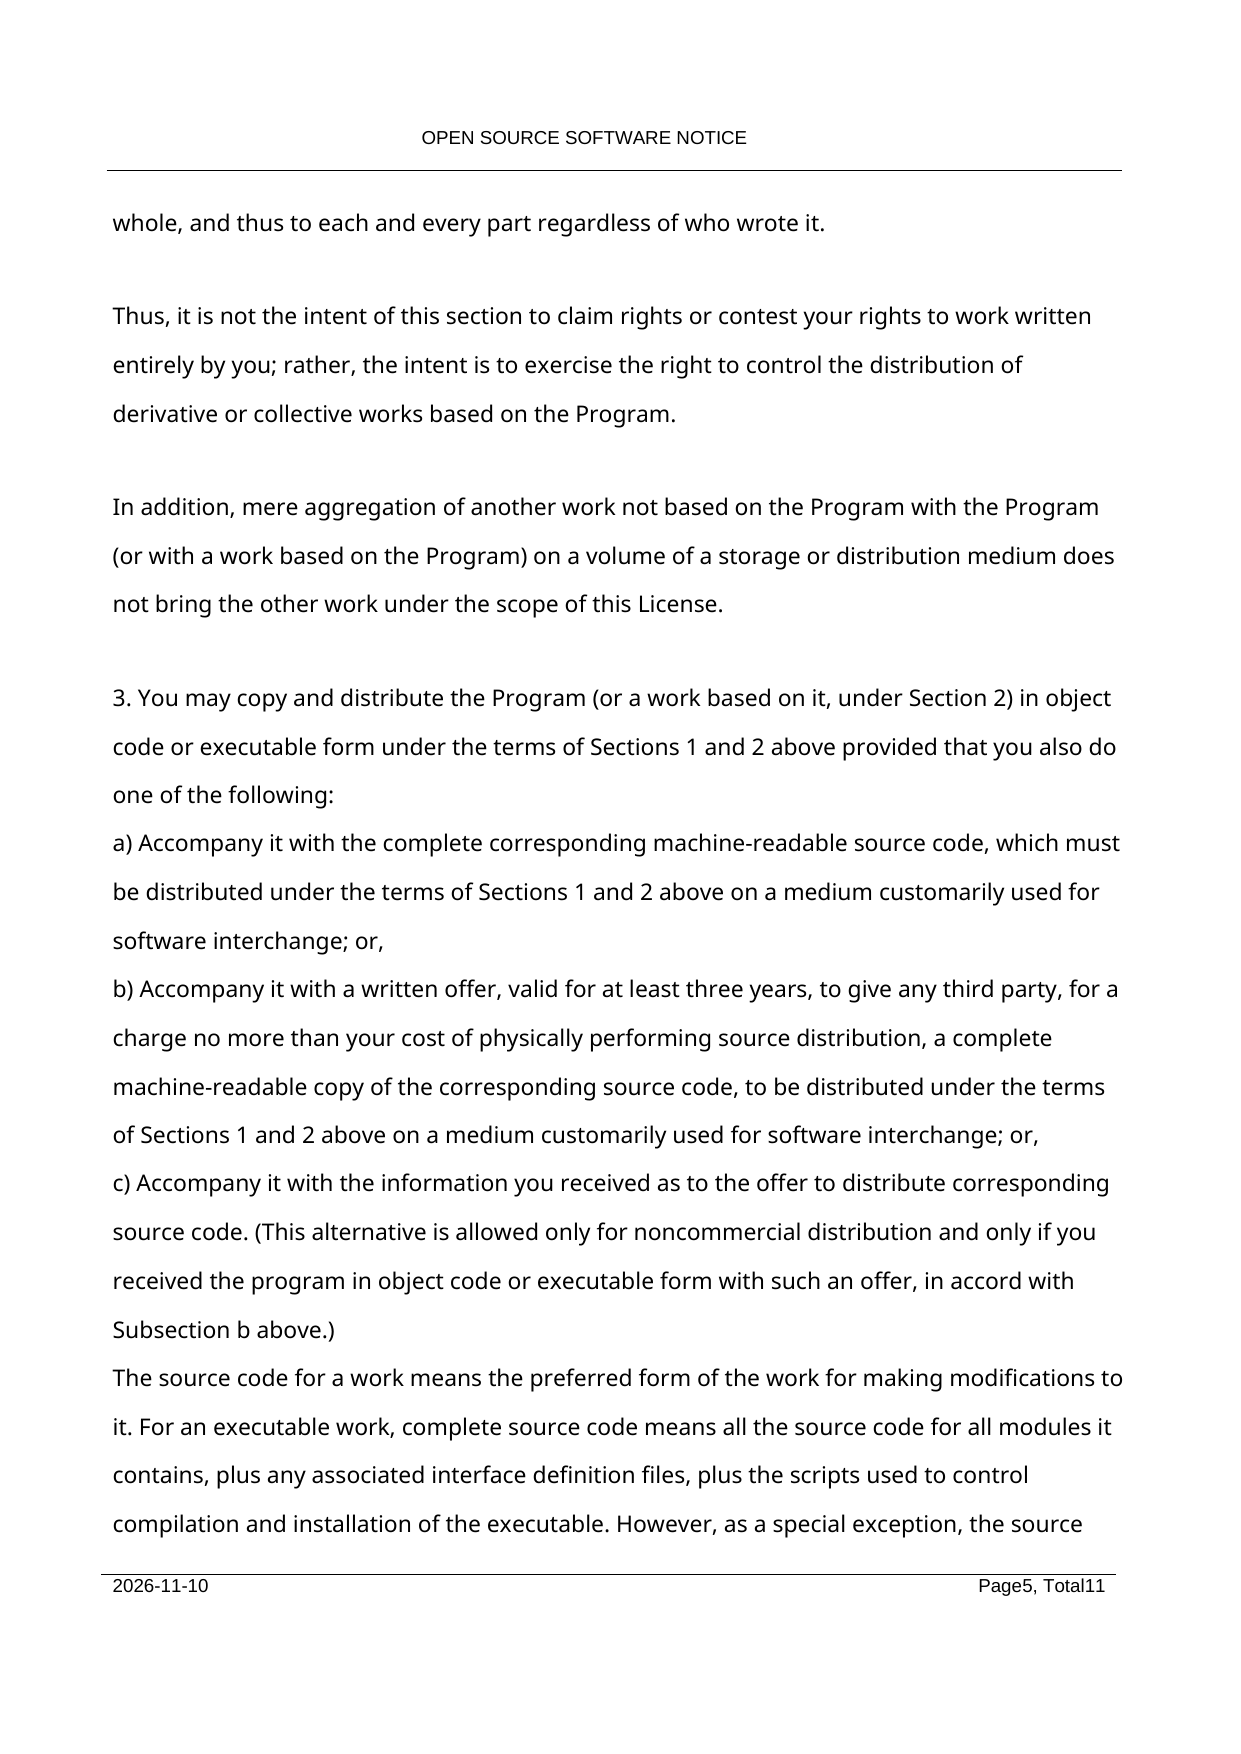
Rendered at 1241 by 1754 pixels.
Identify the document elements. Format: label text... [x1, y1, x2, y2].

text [112, 1361, 1128, 1540]
text a) Accompany it with the complete corresponding machine-readable source code, which must be distributed under the terms of Sections 1 and 2 above on a medium customarily used for software interchange; or, [112, 827, 1128, 957]
text Thus, it is not the intent of this section to claim rights or contest your rights to work written entirely by you; rather, the intent is to exercise the right to control the distribution of derivative or collective works based on the Program. [112, 299, 1128, 429]
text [112, 206, 1128, 239]
text In addition, mere aggregation of another work not based on the Program with the Program (or with a work based on the Program) on a volume of a storage or distribution medium does not bring the other work under the scope of this License. [112, 490, 1128, 620]
text 3. You may copy and distribute the Program (or a work based on it, under Section 2) in object code or executable form under the terms of Sections 1 and 2 above provided that you also do one of the following: [112, 681, 1128, 811]
text b) Accompany it with a written offer, valid for at least three years, to give any third party, for a charge no more than your cost of physically performing source distribution, a complete machine-readable copy of the corresponding source code, to be distributed under the terms of Sections 1 and 2 above on a medium customarily used for software interchange; or, [112, 972, 1128, 1151]
text c) Accompany it with the information you received as to the offer to distribute corresponding source code. (This alternative is allowed only for noncommercial distribution and only if you received the program in object code or executable form with such an offer, in accord with Subsection b above.) [112, 1167, 1128, 1345]
